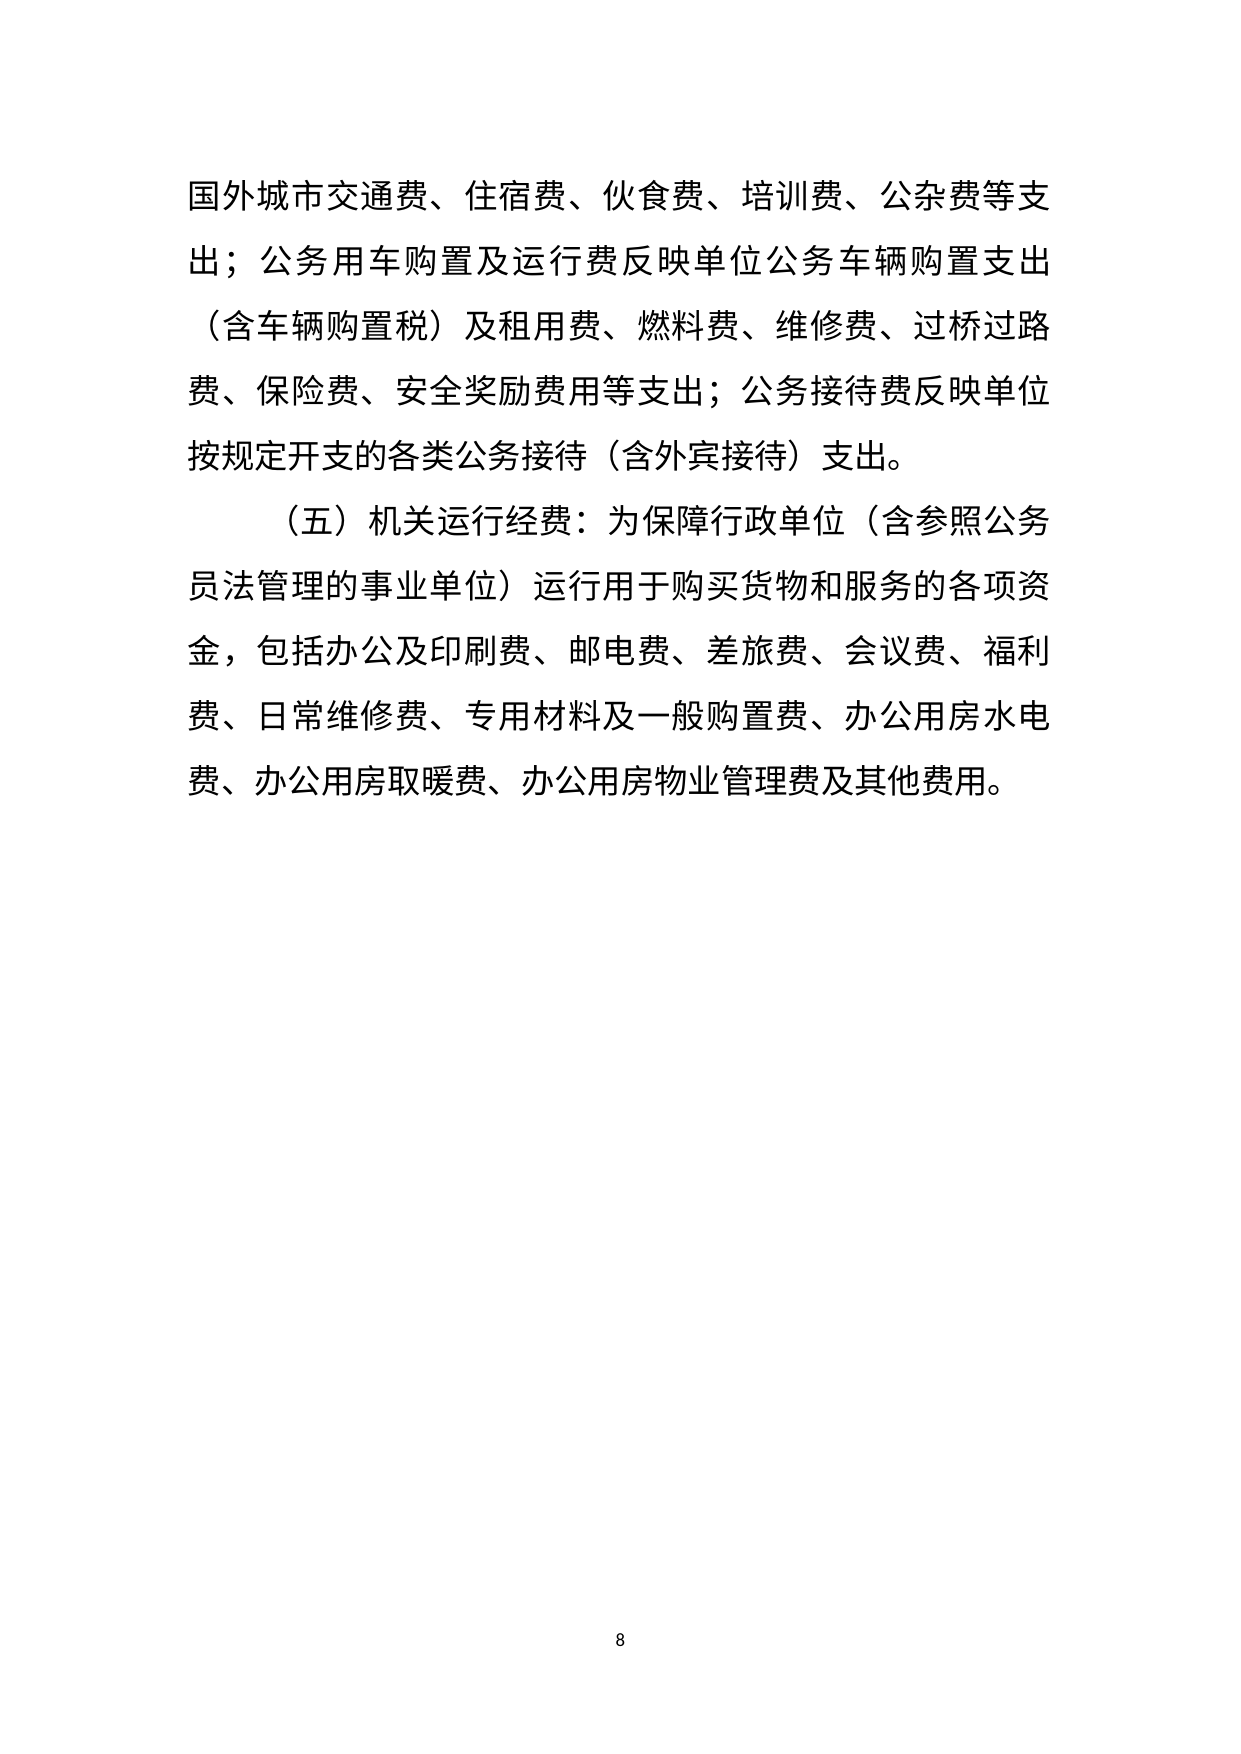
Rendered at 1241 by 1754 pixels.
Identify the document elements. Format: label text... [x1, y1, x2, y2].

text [187, 162, 1053, 487]
text （五）机关运行经费：为保障行政单位（含参照公务员法管理的事业单位）运行用于购买货物和服务的各项资金，包括办公及印刷费、邮电费、差旅费、会议费、福利费、日常维修费、专用材料及一般购置费、办公用房水电费、办公用房取暖费、办公用房物业管理费及其他费用。 [187, 487, 1053, 812]
